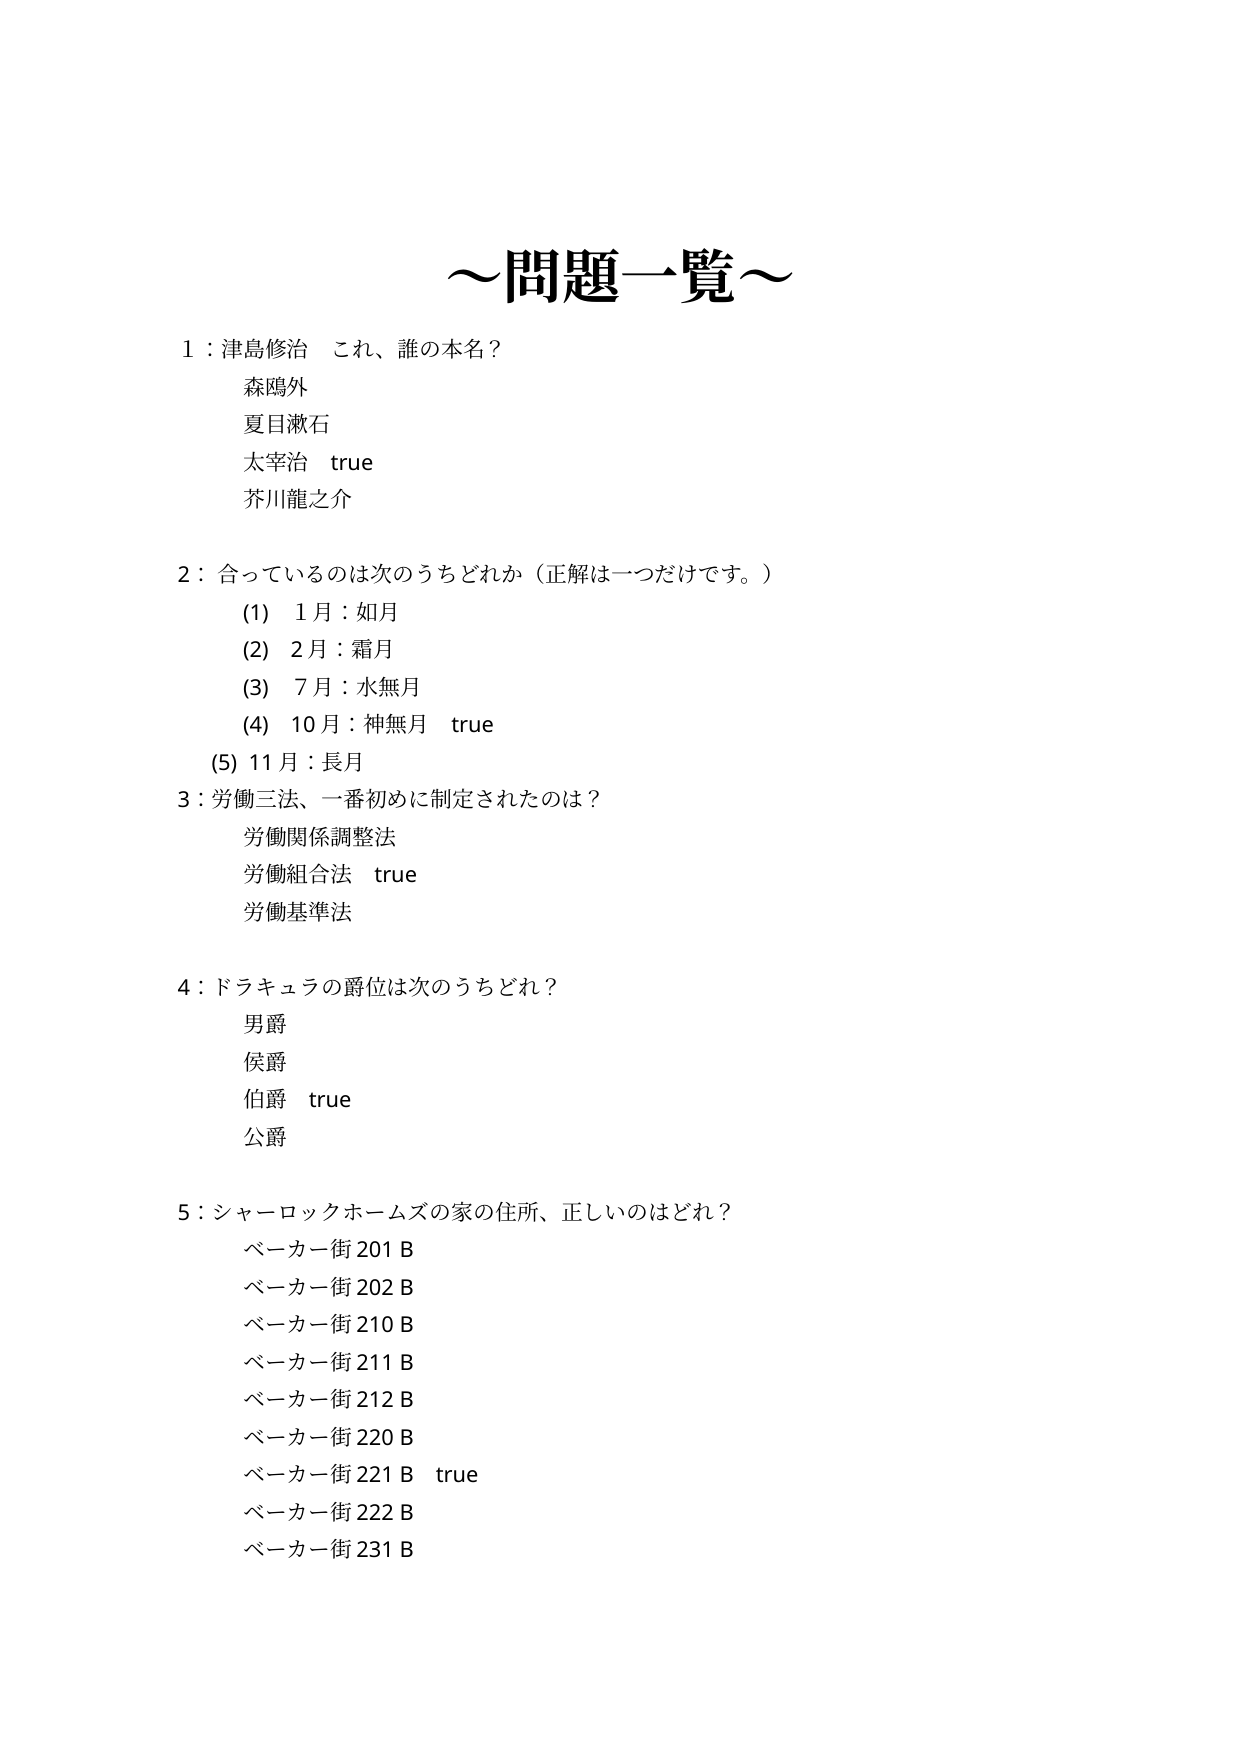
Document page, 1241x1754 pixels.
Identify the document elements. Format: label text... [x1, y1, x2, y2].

text 労働基準法 [177, 892, 1063, 929]
text ベーカー街222 B [177, 1492, 1063, 1529]
text ベーカー街212 B [177, 1379, 1063, 1417]
text 夏目漱石 [177, 404, 1063, 442]
text 労働関係調整法 [177, 817, 1063, 854]
text 芥川龍之介 [177, 479, 1063, 517]
text 労働組合法 true [177, 854, 1063, 892]
text 伯爵 true [177, 1079, 1063, 1117]
text １：津島修治 これ、誰の本名？ [177, 329, 1063, 367]
text (5) 11月：長月 [177, 742, 1063, 779]
text ベーカー街211 B [177, 1342, 1063, 1379]
text 太宰治 true [177, 442, 1063, 479]
text ベーカー街221 B true [177, 1454, 1063, 1492]
text 3：労働三法、一番初めに制定されたのは？ [177, 779, 1063, 817]
text ～問題一覧～ [177, 217, 1063, 329]
text 森鴎外 [177, 367, 1063, 404]
text (1) １月：如月 [177, 592, 1063, 629]
text 5：シャーロックホームズの家の住所、正しいのはどれ？ [177, 1192, 1063, 1229]
text 公爵 [177, 1117, 1063, 1154]
text (3) ７月：水無月 [177, 667, 1063, 704]
text ベーカー街231 B [177, 1529, 1063, 1567]
text ベーカー街201 B [177, 1229, 1063, 1267]
text ベーカー街202 B [177, 1267, 1063, 1304]
text 侯爵 [177, 1042, 1063, 1079]
text (4) 10月：神無月 true [177, 704, 1063, 742]
text 2： 合っているのは次のうちどれか（正解は一つだけです。） [177, 554, 1063, 592]
text 4：ドラキュラの爵位は次のうちどれ？ [177, 967, 1063, 1004]
text 男爵 [177, 1004, 1063, 1042]
text ベーカー街210 B [177, 1304, 1063, 1342]
text (2) 2月：霜月 [177, 629, 1063, 667]
text ベーカー街220 B [177, 1417, 1063, 1454]
